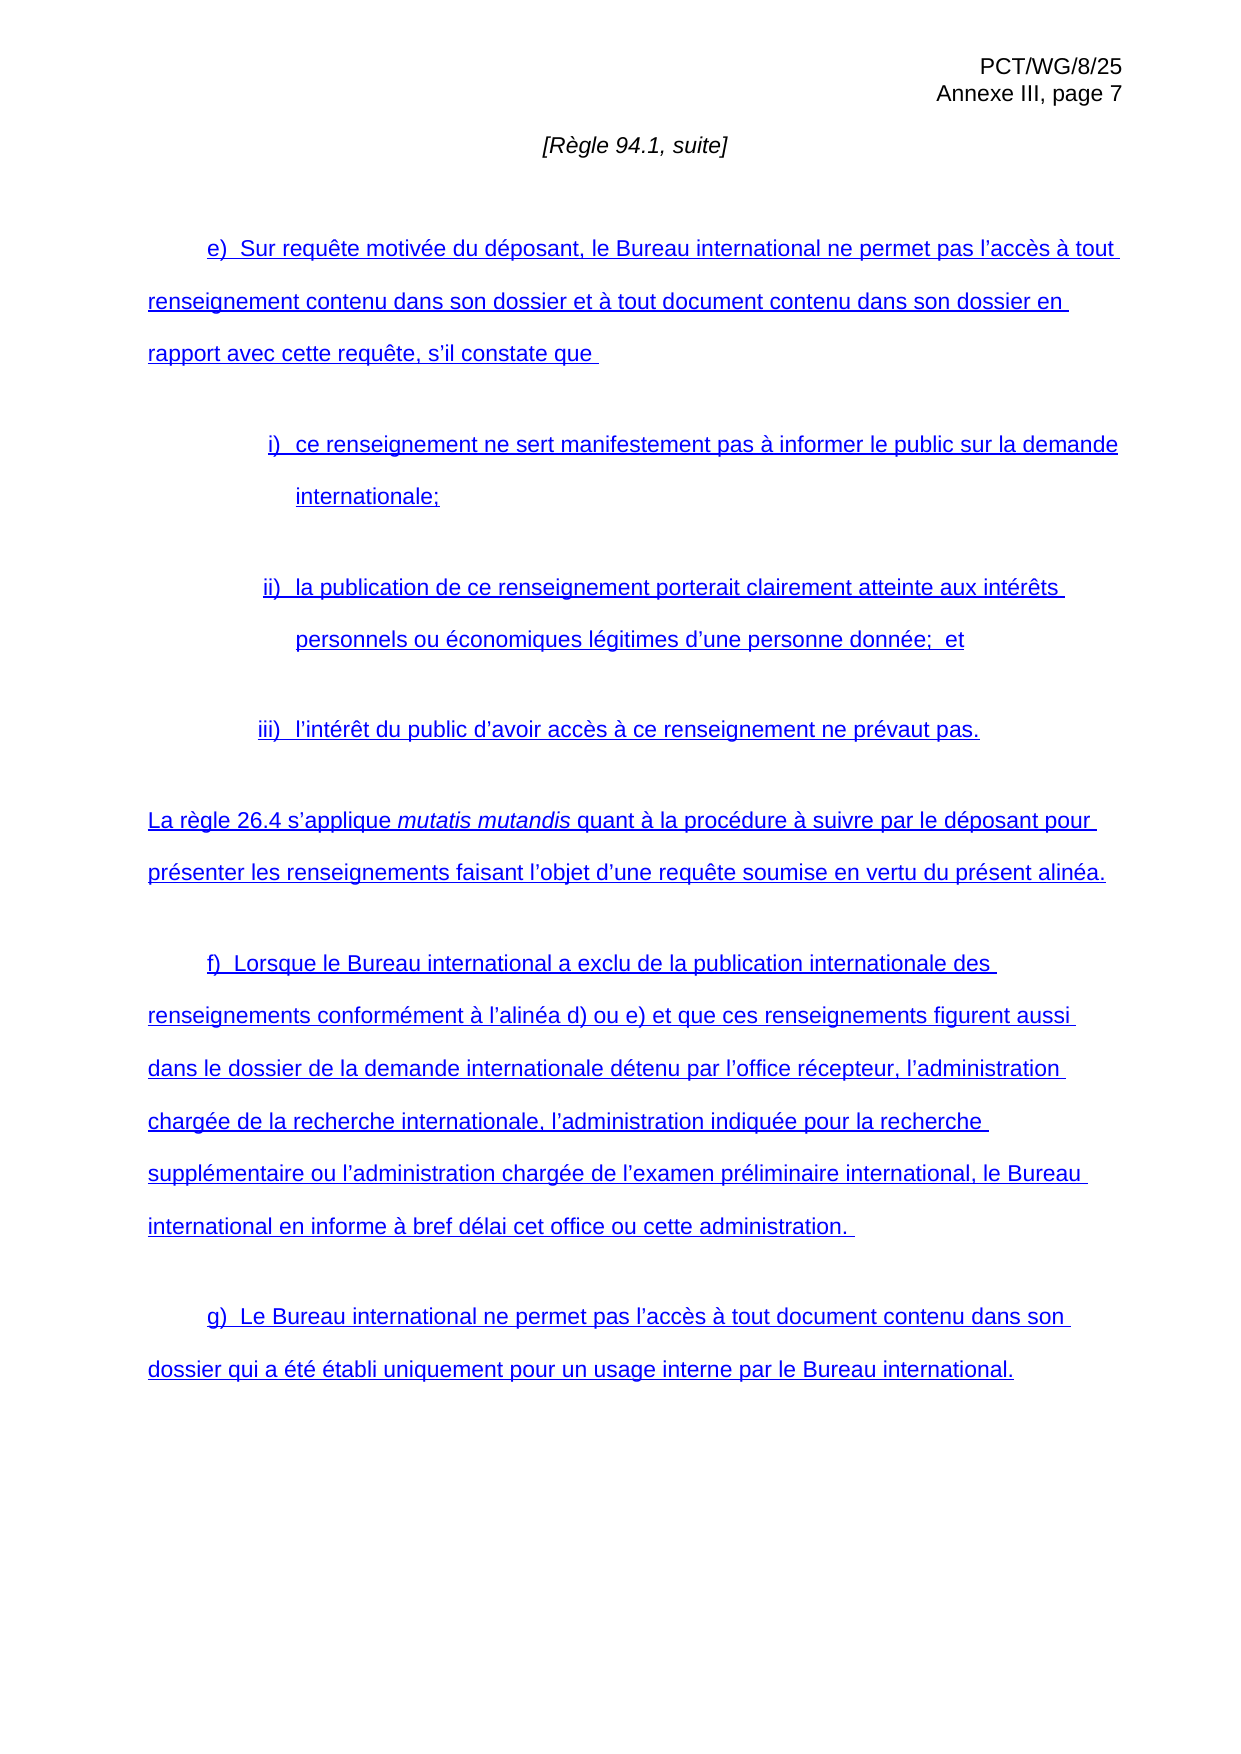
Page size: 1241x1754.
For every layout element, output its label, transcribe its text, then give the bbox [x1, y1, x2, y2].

text [Règle 94.1, suite] [148, 132, 1122, 158]
text e) Sur requête motivée du déposant, le Bureau international ne permet pas l’accès à tout renseignement contenu dans son dossier et à tout document contenu dans son dossier en rapport avec cette requête, s’il constate que [148, 235, 1122, 367]
text f) Lorsque le Bureau international a exclu de la publication internationale des renseignements conformément à l’alinéa d) ou e) et que ces renseignements figurent aussi dans le dossier de la demande internationale détenu par l’office récepteur, l’administration chargée de la recherche internationale, l’administration indiquée pour la recherche supplémentaire ou l’administration chargée de l’examen préliminaire international, le Bureau international en informe à bref délai cet office ou cette administration. [148, 949, 1122, 1239]
text ii) la publication de ce renseignement porterait clairement atteinte aux intérêts personnels ou économiques légitimes d’une personne donnée; et [148, 573, 1122, 652]
text g) Le Bureau international ne permet pas l’accès à tout document contenu dans son dossier qui a été établi uniquement pour un usage interne par le Bureau international. [148, 1303, 1122, 1382]
text La règle 26.4 s’applique mutatis mutandis quant à la procédure à suivre par le déposant pour présenter les renseignements faisant l’objet d’une requête soumise en vertu du présent alinéa. [148, 807, 1122, 886]
text i) ce renseignement ne sert manifestement pas à informer le public sur la demande internationale; [148, 431, 1122, 509]
text iii) l’intérêt du public d’avoir accès à ce renseignement ne prévaut pas. [148, 716, 1122, 743]
